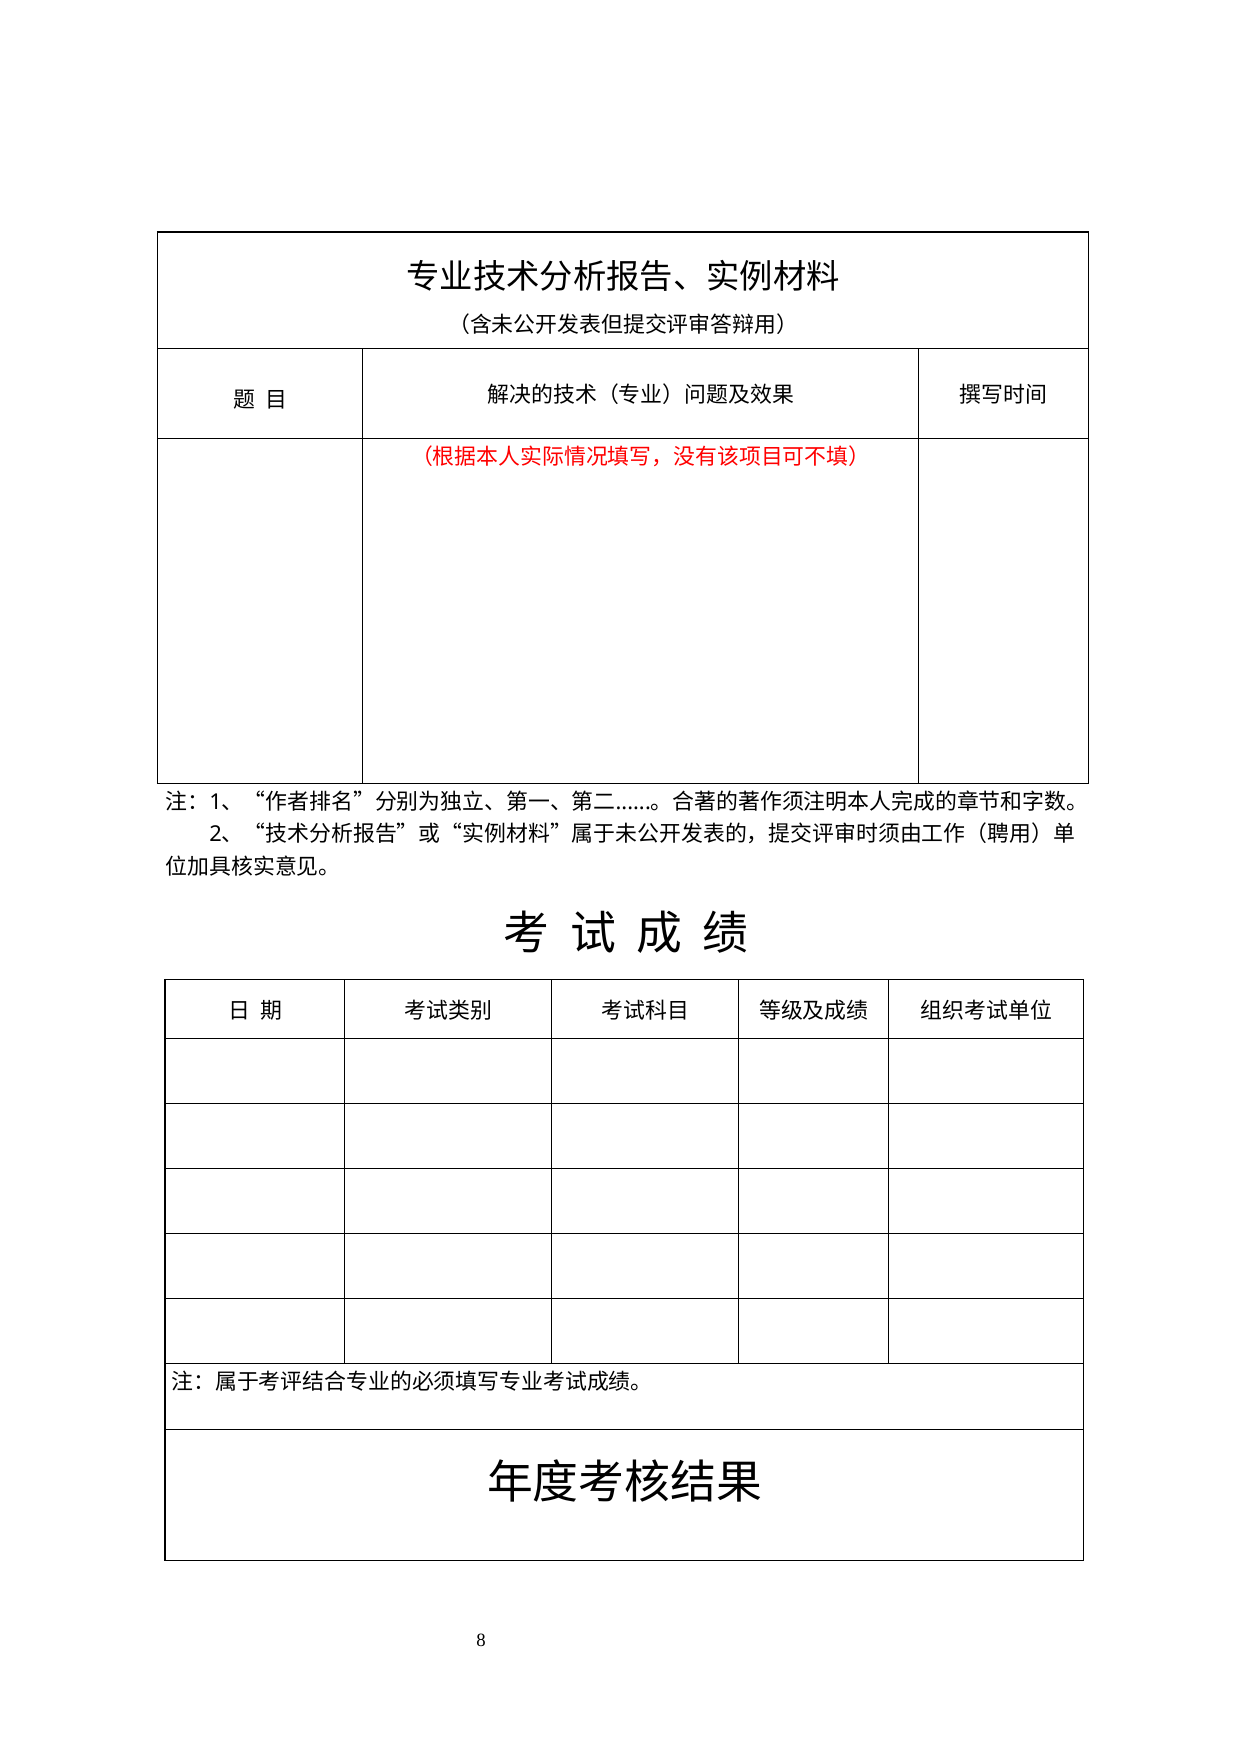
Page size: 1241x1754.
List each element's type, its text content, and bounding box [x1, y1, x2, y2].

table_cell [739, 1169, 888, 1233]
table_cell 注：属于考评结合专业的必须填写专业考试成绩。 [166, 1364, 1083, 1429]
text 注：1、“作者排名”分别为独立、第一、第二......。合著的著作须注明本人完成的章节和字数。 [165, 784, 1087, 816]
table_cell [889, 1234, 1083, 1298]
table_cell [552, 1299, 738, 1363]
table_cell 年度考核结果 [166, 1430, 1083, 1560]
table_cell 解决的技术（专业）问题及效果 [363, 349, 918, 438]
table_cell [345, 1169, 551, 1233]
text 考 试 成 绩 [165, 881, 1087, 979]
table_header 等级及成绩 [739, 980, 888, 1038]
table_cell [889, 1299, 1083, 1363]
table_cell [166, 1299, 344, 1363]
table_cell [345, 1234, 551, 1298]
table_cell [345, 1039, 551, 1103]
text 2、“技术分析报告”或“实例材料”属于未公开发表的，提交评审时须由工作（聘用）单 [165, 816, 1087, 849]
table_cell [345, 1104, 551, 1168]
table_cell [889, 1104, 1083, 1168]
table_cell [889, 1039, 1083, 1103]
table_header 考试类别 [345, 980, 551, 1038]
table_cell [345, 1299, 551, 1363]
table_cell [552, 1039, 738, 1103]
table_cell 撰写时间 [919, 349, 1088, 438]
table_cell 题 目 [158, 349, 362, 438]
text 位加具核实意见。 [165, 849, 1087, 881]
table_header 日 期 [166, 980, 344, 1038]
table_header 组织考试单位 [889, 980, 1083, 1038]
table_cell [166, 1234, 344, 1298]
table_header 考试科目 [552, 980, 738, 1038]
table_cell （根据本人实际情况填写，没有该项目可不填） [363, 439, 918, 783]
table_cell [739, 1299, 888, 1363]
table_cell [889, 1169, 1083, 1233]
table_cell [739, 1039, 888, 1103]
table_cell [919, 439, 1088, 783]
table_cell [166, 1104, 344, 1168]
table_cell [552, 1104, 738, 1168]
table_cell [158, 439, 362, 783]
table_cell [552, 1234, 738, 1298]
table_cell [166, 1039, 344, 1103]
table_cell [739, 1234, 888, 1298]
table_cell [552, 1169, 738, 1233]
table_cell [739, 1104, 888, 1168]
table_cell [166, 1169, 344, 1233]
table_cell 专业技术分析报告、实例材料 （含未公开发表但提交评审答辩用） [158, 233, 1088, 348]
